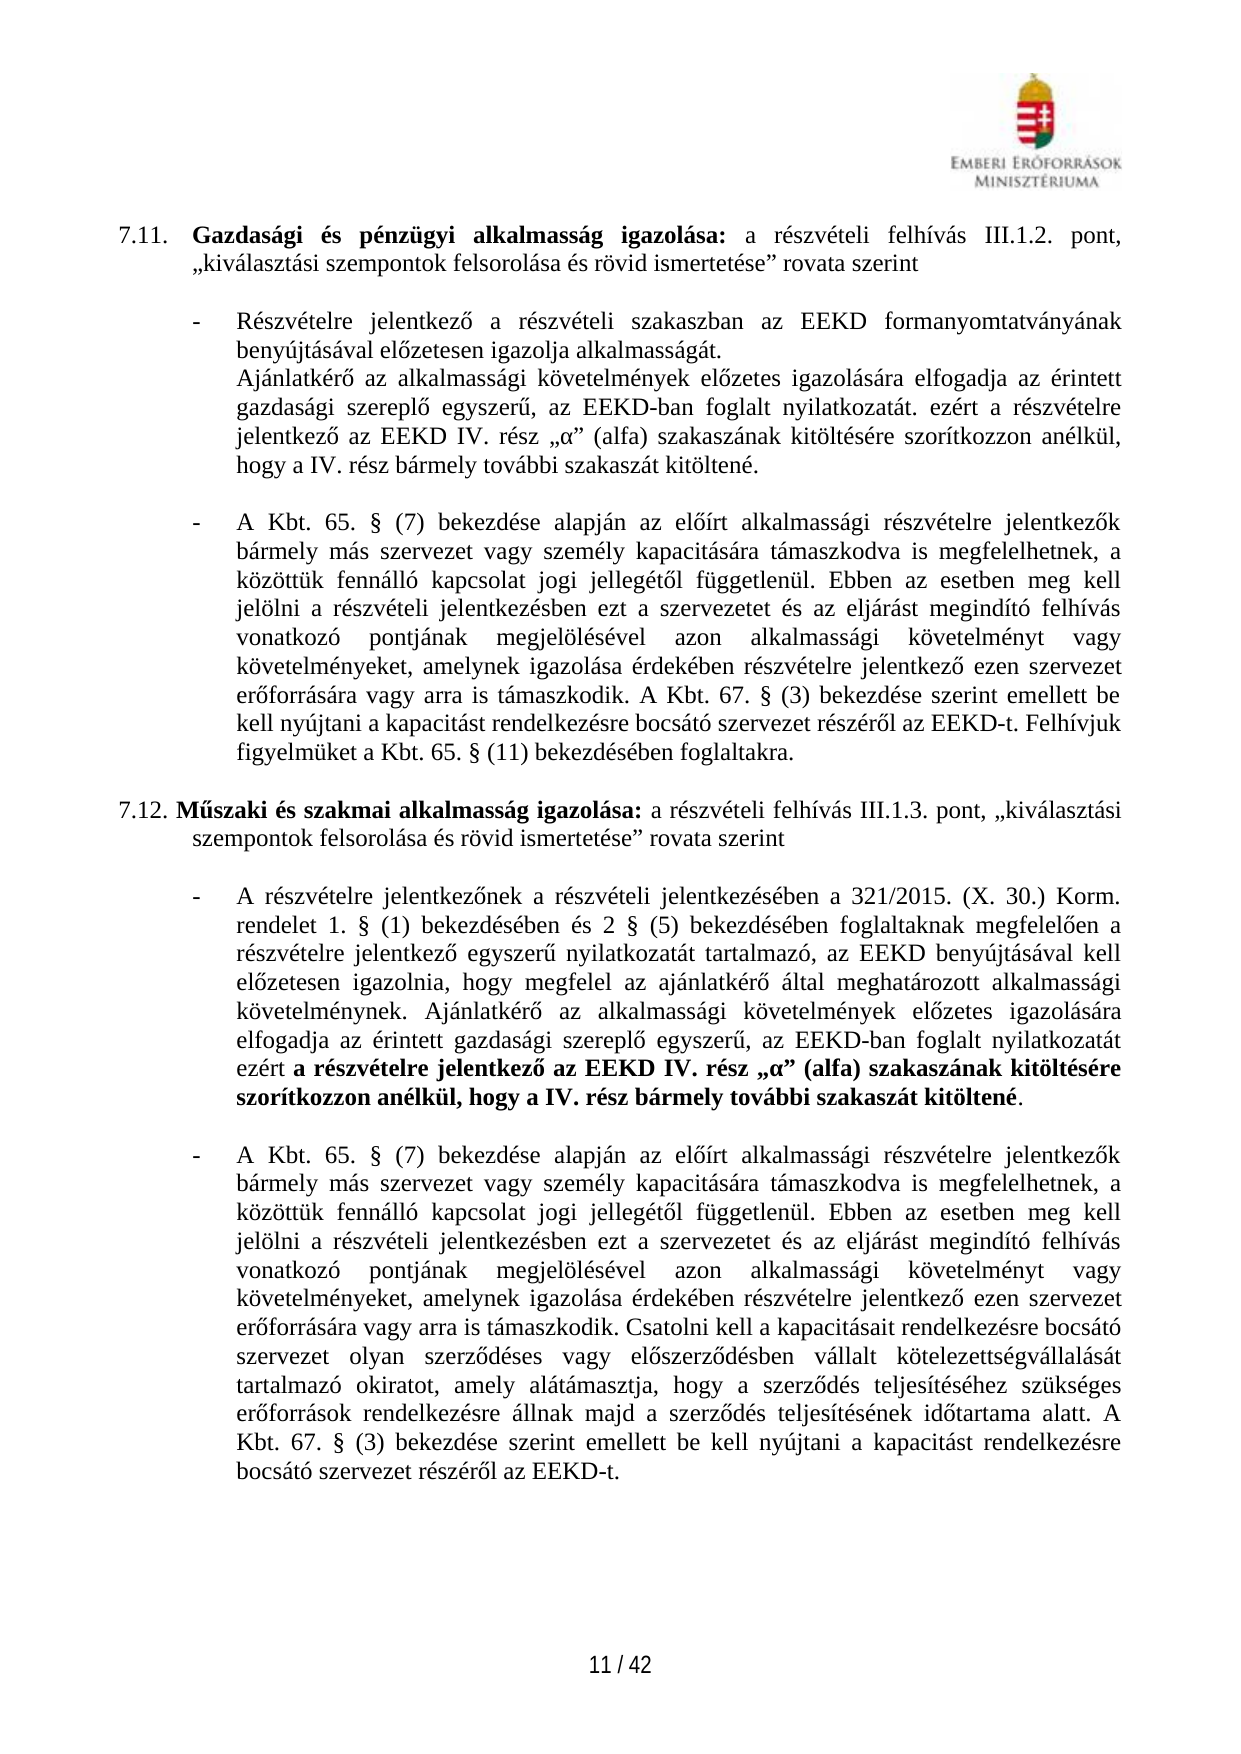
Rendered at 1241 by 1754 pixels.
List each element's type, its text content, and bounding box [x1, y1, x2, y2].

list A Kbt. 65. § (7) bekezdése alapján az előírt alkalmassági részvételre jelentkezők bármely más szervezet vagy személy kapacitására támaszkodva is megfelelhetnek, a közöttük fennálló kapcsolat jogi jellegétől függetlenül. Ebben az esetben meg kell jelölni a részvételi jelentkezésben ezt a szervezetet és az eljárást megindító felhívás vonatkozó pontjának megjelölésével azon alkalmassági követelményt vagy követelményeket, amelynek igazolása érdekében részvételre jelentkező ezen szervezet erőforrására vagy arra is támaszkodik. A Kbt. 67. § (3) bekezdése szerint emellett be kell nyújtani a kapacitást rendelkezésre bocsátó szervezet részéről az EEKD-t. Felhívjuk figyelmüket a Kbt. 65. § (11) bekezdésében foglaltakra. [192, 507, 1122, 766]
picture [950, 73, 1123, 191]
list A Kbt. 65. § (7) bekezdése alapján az előírt alkalmassági részvételre jelentkezők bármely más szervezet vagy személy kapacitására támaszkodva is megfelelhetnek, a közöttük fennálló kapcsolat jogi jellegétől függetlenül. Ebben az esetben meg kell jelölni a részvételi jelentkezésben ezt a szervezetet és az eljárást megindító felhívás vonatkozó pontjának megjelölésével azon alkalmassági követelményt vagy követelményeket, amelynek igazolása érdekében részvételre jelentkező ezen szervezet erőforrására vagy arra is támaszkodik. Csatolni kell a kapacitásait rendelkezésre bocsátó szervezet olyan szerződéses vagy előszerződésben vállalt kötelezettségvállalását tartalmazó okiratot, amely alátámasztja, hogy a szerződés teljesítéséhez szükséges erőforrások rendelkezésre állnak majd a szerződés teljesítésének időtartama alatt. A Kbt. 67. § (3) bekezdése szerint emellett be kell nyújtani a kapacitást rendelkezésre bocsátó szervezet részéről az EEKD-t. [192, 1140, 1122, 1485]
list Részvételre jelentkező a részvételi szakaszban az EEKD formanyomtatványának benyújtásával előzetesen igazolja alkalmasságát. [192, 306, 1122, 363]
text 7.12. Műszaki és szakmai alkalmasság igazolása: a részvételi felhívás III.1.3. pont, „kiválasztási szempontok felsorolása és rövid ismertetése” rovata szerint [118, 795, 1122, 852]
text 7.11. Gazdasági és pénzügyi alkalmasság igazolása: a részvételi felhívás III.1.2. pont, „kiválasztási szempontok felsorolása és rövid ismertetése” rovata szerint [118, 220, 1122, 277]
list A részvételre jelentkezőnek a részvételi jelentkezésében a 321/2015. (X. 30.) Korm. rendelet 1. § (1) bekezdésében és 2 § (5) bekezdésében foglaltaknak megfelelően a részvételre jelentkező egyszerű nyilatkozatát tartalmazó, az EEKD benyújtásával kell előzetesen igazolnia, hogy megfelel az ajánlatkérő által meghatározott alkalmassági követelménynek. Ajánlatkérő az alkalmassági követelmények előzetes igazolására elfogadja az érintett gazdasági szereplő egyszerű, az EEKD-ban foglalt nyilatkozatát ezért a részvételre jelentkező az EEKD IV. rész „α” (alfa) szakaszának kitöltésére szorítkozzon anélkül, hogy a IV. rész bármely további szakaszát kitöltené. [192, 881, 1122, 1111]
text Ajánlatkérő az alkalmassági követelmények előzetes igazolására elfogadja az érintett gazdasági szereplő egyszerű, az EEKD-ban foglalt nyilatkozatát. ezért a részvételre jelentkező az EEKD IV. rész „α” (alfa) szakaszának kitöltésére szorítkozzon anélkül, hogy a IV. rész bármely további szakaszát kitöltené. [236, 363, 1122, 478]
